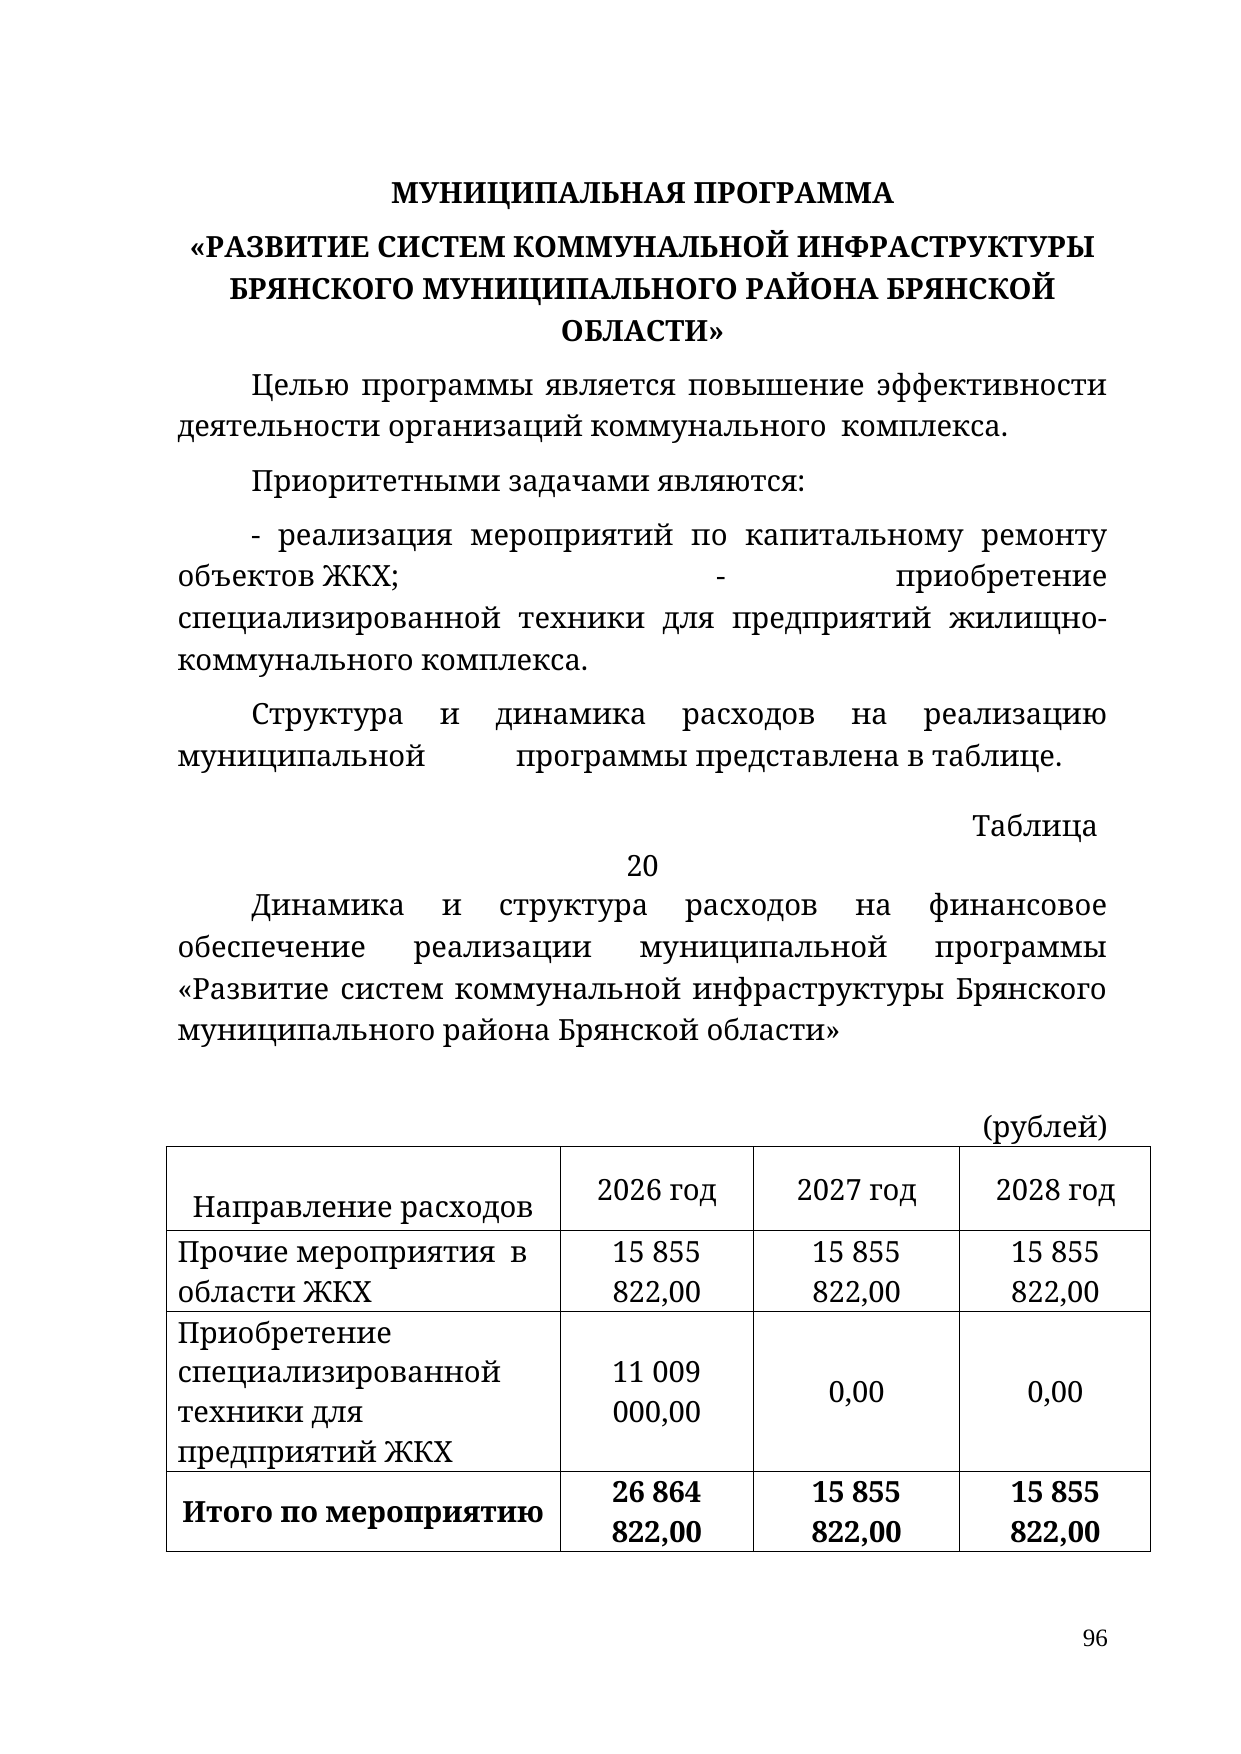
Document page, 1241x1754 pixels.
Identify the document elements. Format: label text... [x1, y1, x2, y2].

text Приоритетными задачами являются: [177, 460, 1107, 499]
table_cell 0,00 [960, 1312, 1150, 1471]
text - реализация мероприятий по капитальному ремонту объектов ЖКХ; - приобретение специализированной техники для предприятий жилищно-коммунального комплекса. [177, 514, 1107, 679]
table_cell Итого по мероприятию [167, 1472, 560, 1551]
table_cell 15 855 822,00 [754, 1231, 959, 1311]
text МУНИЦИПАЛЬНАЯ ПРОГРАММА [177, 172, 1107, 212]
table_cell 26 864 822,00 [561, 1472, 753, 1551]
text Структура и динамика расходов на реализацию муниципальной программы представлена в таблице. [177, 693, 1107, 774]
table_cell 15 855 822,00 [960, 1472, 1150, 1551]
table_header 2027 год [754, 1147, 959, 1230]
table_cell 0,00 [754, 1312, 959, 1471]
table_cell Приобретение специализированной техники для предприятий ЖКХ [167, 1312, 560, 1471]
table_cell Прочие мероприятия в области ЖКХ [167, 1231, 560, 1311]
table_cell 15 855 822,00 [960, 1231, 1150, 1311]
text «РАЗВИТИЕ СИСТЕМ КОММУНАЛЬНОЙ ИНФРАСТРУКТУРЫ БРЯНСКОГО МУНИЦИПАЛЬНОГО РАЙОНА БРЯНСКОЙ ОБЛАСТИ» [177, 226, 1107, 349]
table_header 2026 год [561, 1147, 753, 1230]
table_cell 11 009 000,00 [561, 1312, 753, 1471]
table_header 2028 год [960, 1147, 1150, 1230]
text Динамика и структура расходов на финансовое обеспечение реализации муниципальной программы «Развитие систем коммунальной инфраструктуры Брянского муниципального района Брянской области» [177, 884, 1107, 1049]
table_cell 15 855 822,00 [561, 1231, 753, 1311]
table_cell 15 855 822,00 [754, 1472, 959, 1551]
text (рублей) [177, 1106, 1107, 1146]
text Целью программы является повышение эффективности деятельности организаций коммунального комплекса. [177, 364, 1107, 445]
table_header Направление расходов [167, 1147, 560, 1230]
text Таблица 20 [177, 805, 1107, 884]
